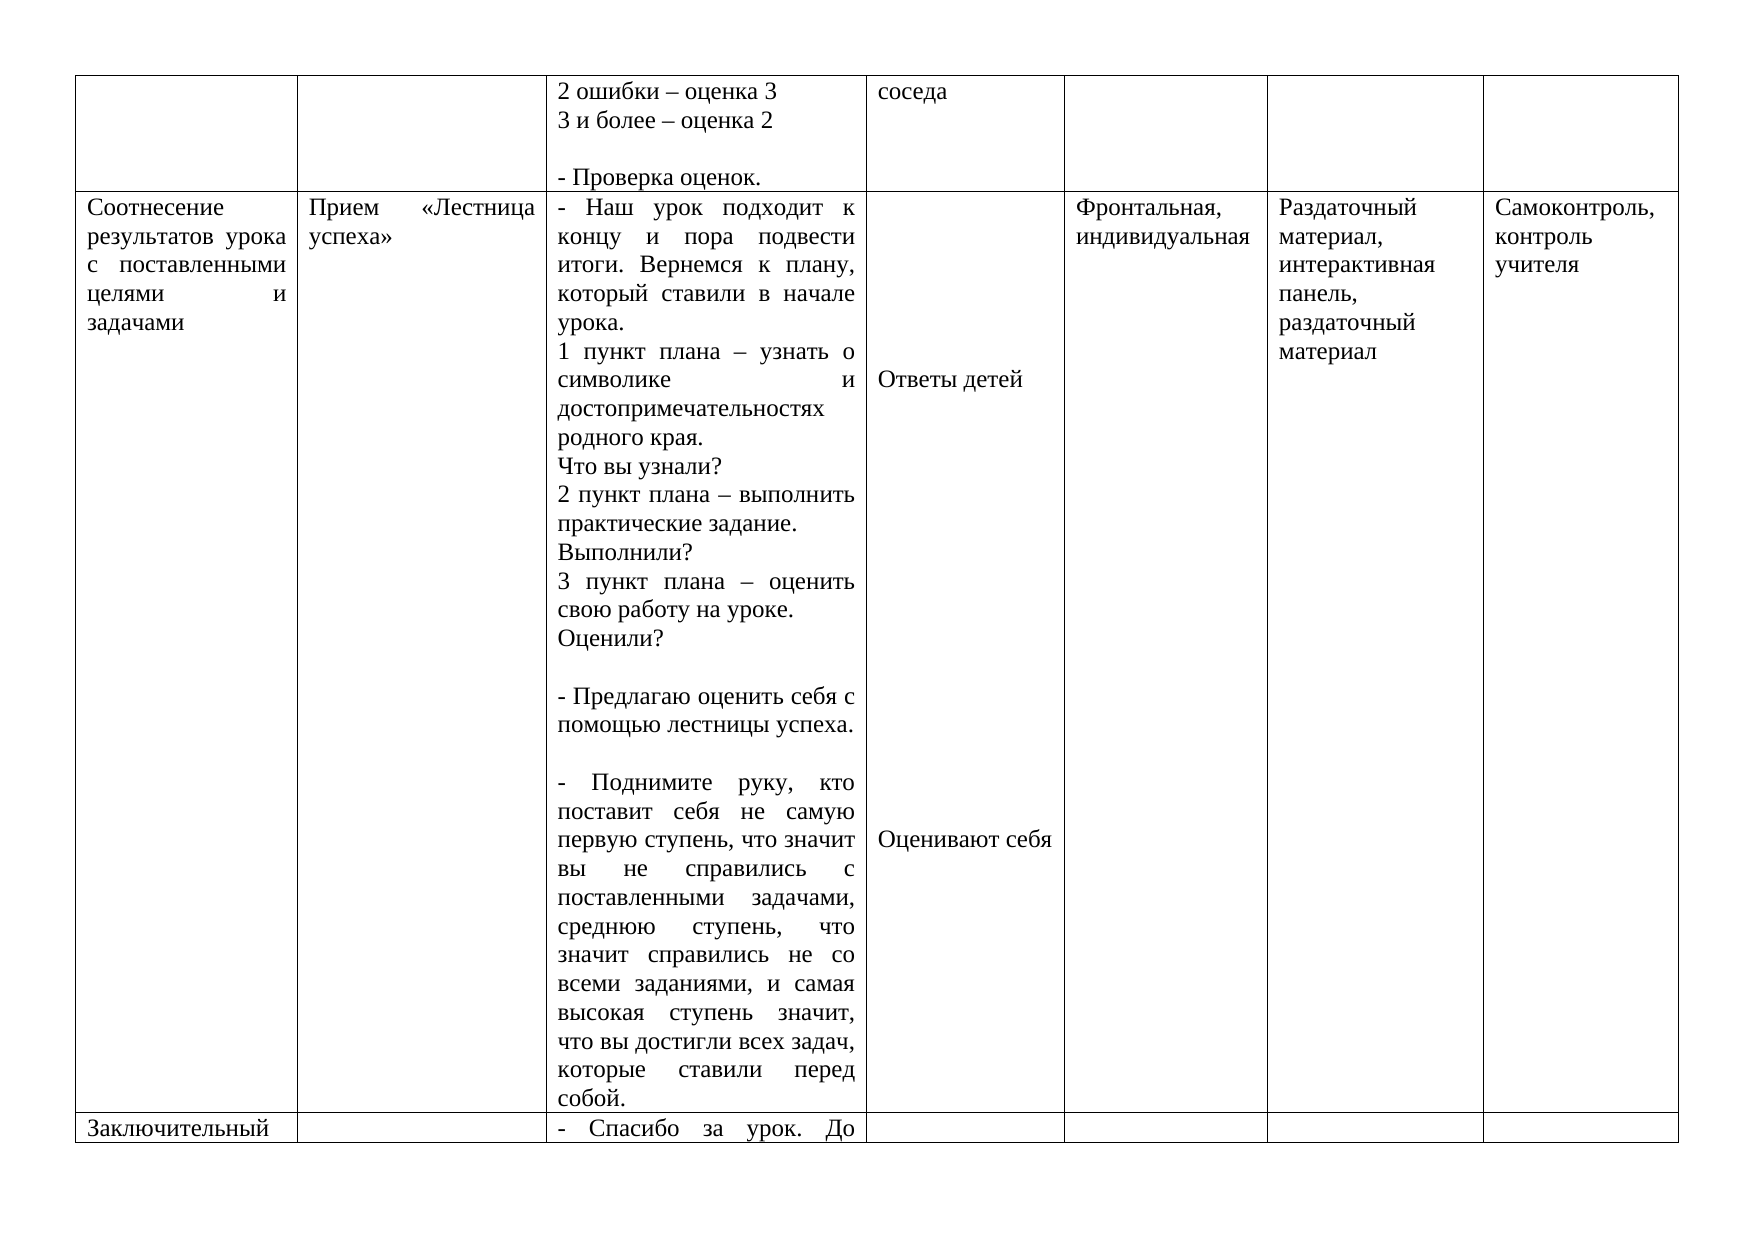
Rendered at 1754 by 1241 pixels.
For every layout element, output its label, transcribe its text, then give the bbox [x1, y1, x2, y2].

table_cell Самоконтроль, контроль учителя [1484, 192, 1678, 1112]
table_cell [1065, 76, 1267, 191]
table_cell Фронтальная, индивидуальная [1065, 192, 1267, 1112]
table_cell [1065, 1113, 1267, 1142]
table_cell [547, 76, 866, 191]
table_cell [867, 1113, 1064, 1142]
table_cell Раздаточный материал, интерактивная панель, раздаточный материал [1268, 192, 1483, 1112]
table_cell Соотнесение результатов урока с поставленными целями и задачами [76, 192, 297, 1112]
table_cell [1268, 76, 1483, 191]
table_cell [298, 76, 546, 191]
table_cell [1268, 1113, 1483, 1142]
table_cell - Наш урок подходит к концу и пора подвести итоги. Вернемся к плану, который ставили в начале урока. 1 пункт плана – узнать о символике и достопримечательностях родного края. Что вы узнали? 2 пункт плана – выполнить практические задание. Выполнили? 3 пункт плана – оценить свою работу на уроке. Оценили? - Предлагаю оценить себя с помощью лестницы успеха. - Поднимите руку, кто поставит себя не самую первую ступень, что значит вы не справились с поставленными задачами, среднюю ступень, что значит справились не со всеми заданиями, и самая высокая ступень значит, что вы достигли всех задач, которые ставили перед собой. [547, 192, 866, 1112]
table_cell Ответы детей Оценивают себя [867, 192, 1064, 1112]
table_cell [1484, 1113, 1678, 1142]
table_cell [547, 1113, 866, 1142]
table_cell Прием «Лестница успеха» [298, 192, 546, 1112]
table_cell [76, 1113, 297, 1142]
table_cell [298, 1113, 546, 1142]
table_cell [76, 76, 297, 191]
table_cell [867, 76, 1064, 191]
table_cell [1484, 76, 1678, 191]
